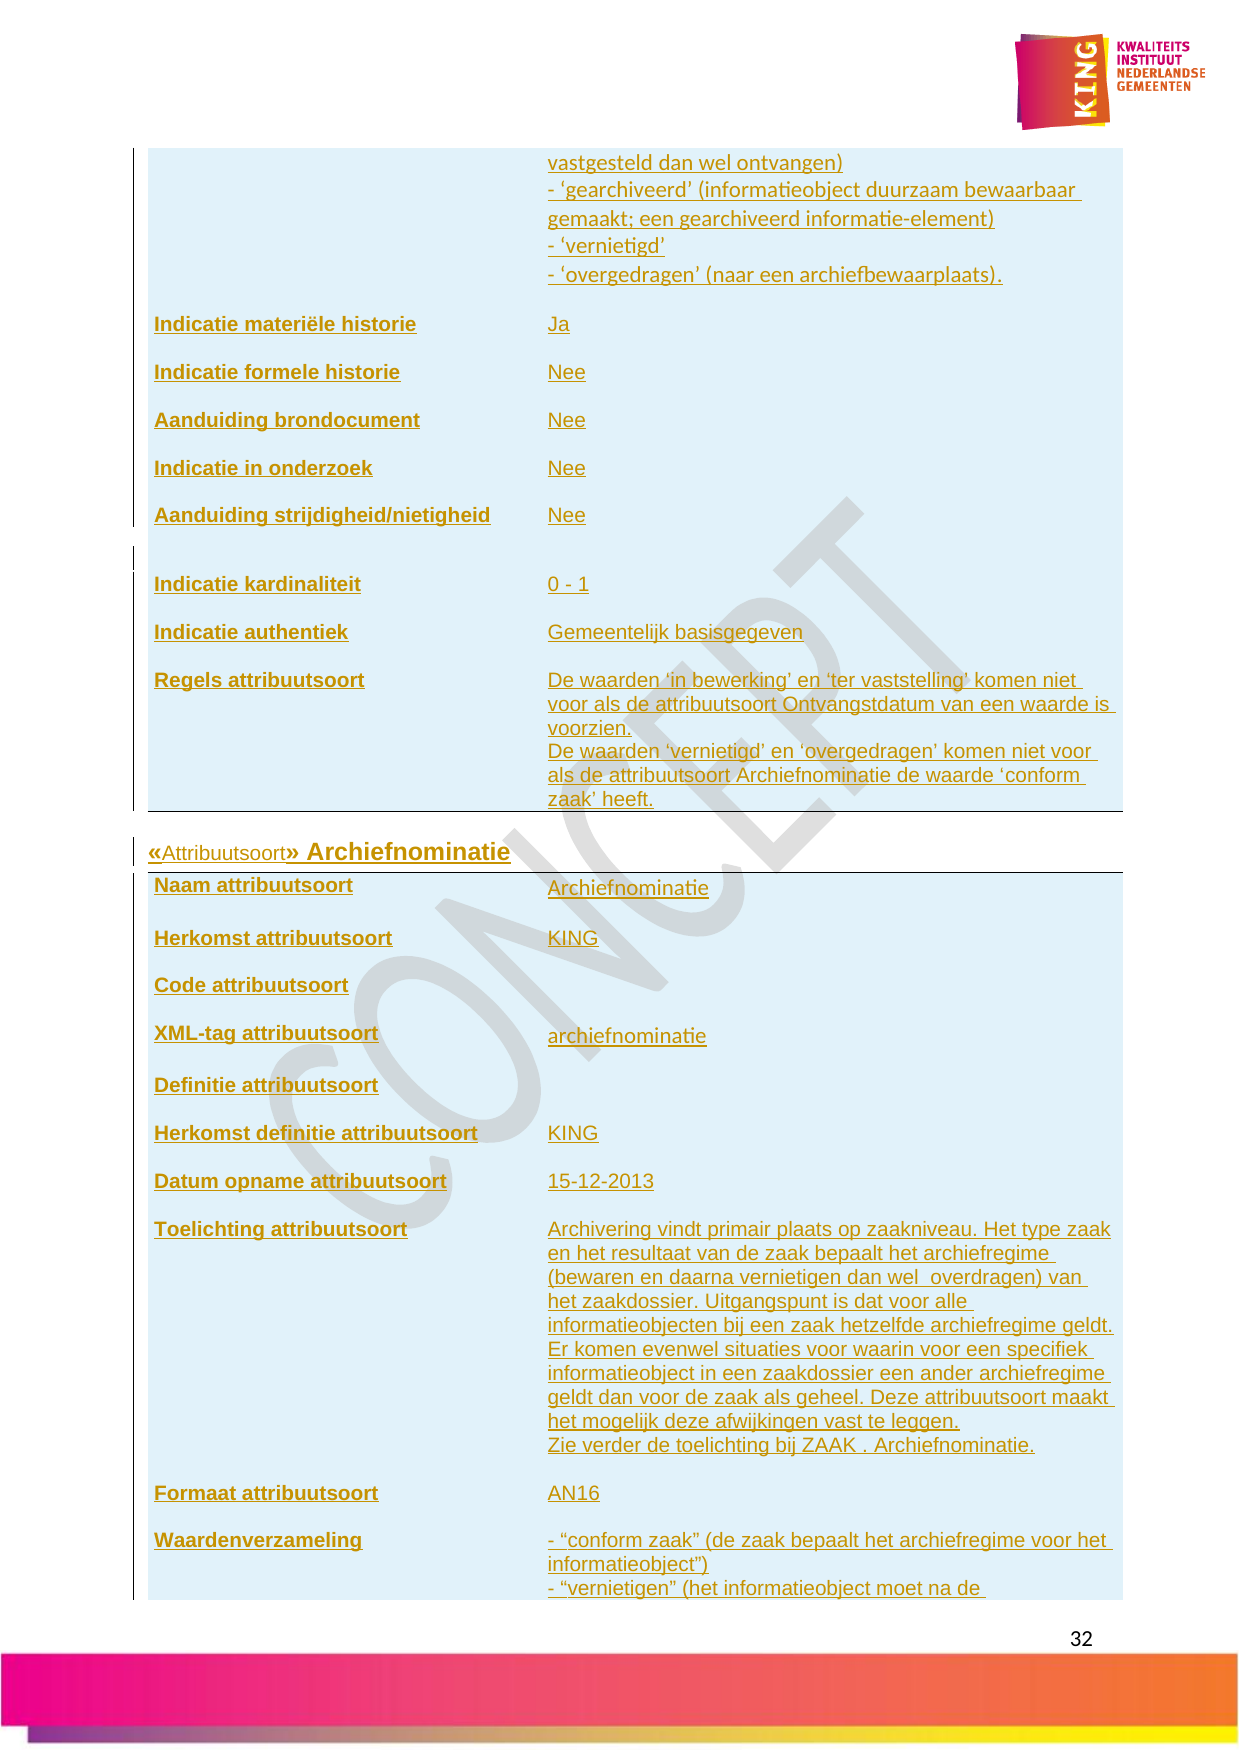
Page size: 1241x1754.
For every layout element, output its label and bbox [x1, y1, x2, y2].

picture [0, 1650, 1239, 1750]
picture [1014, 33, 1206, 131]
